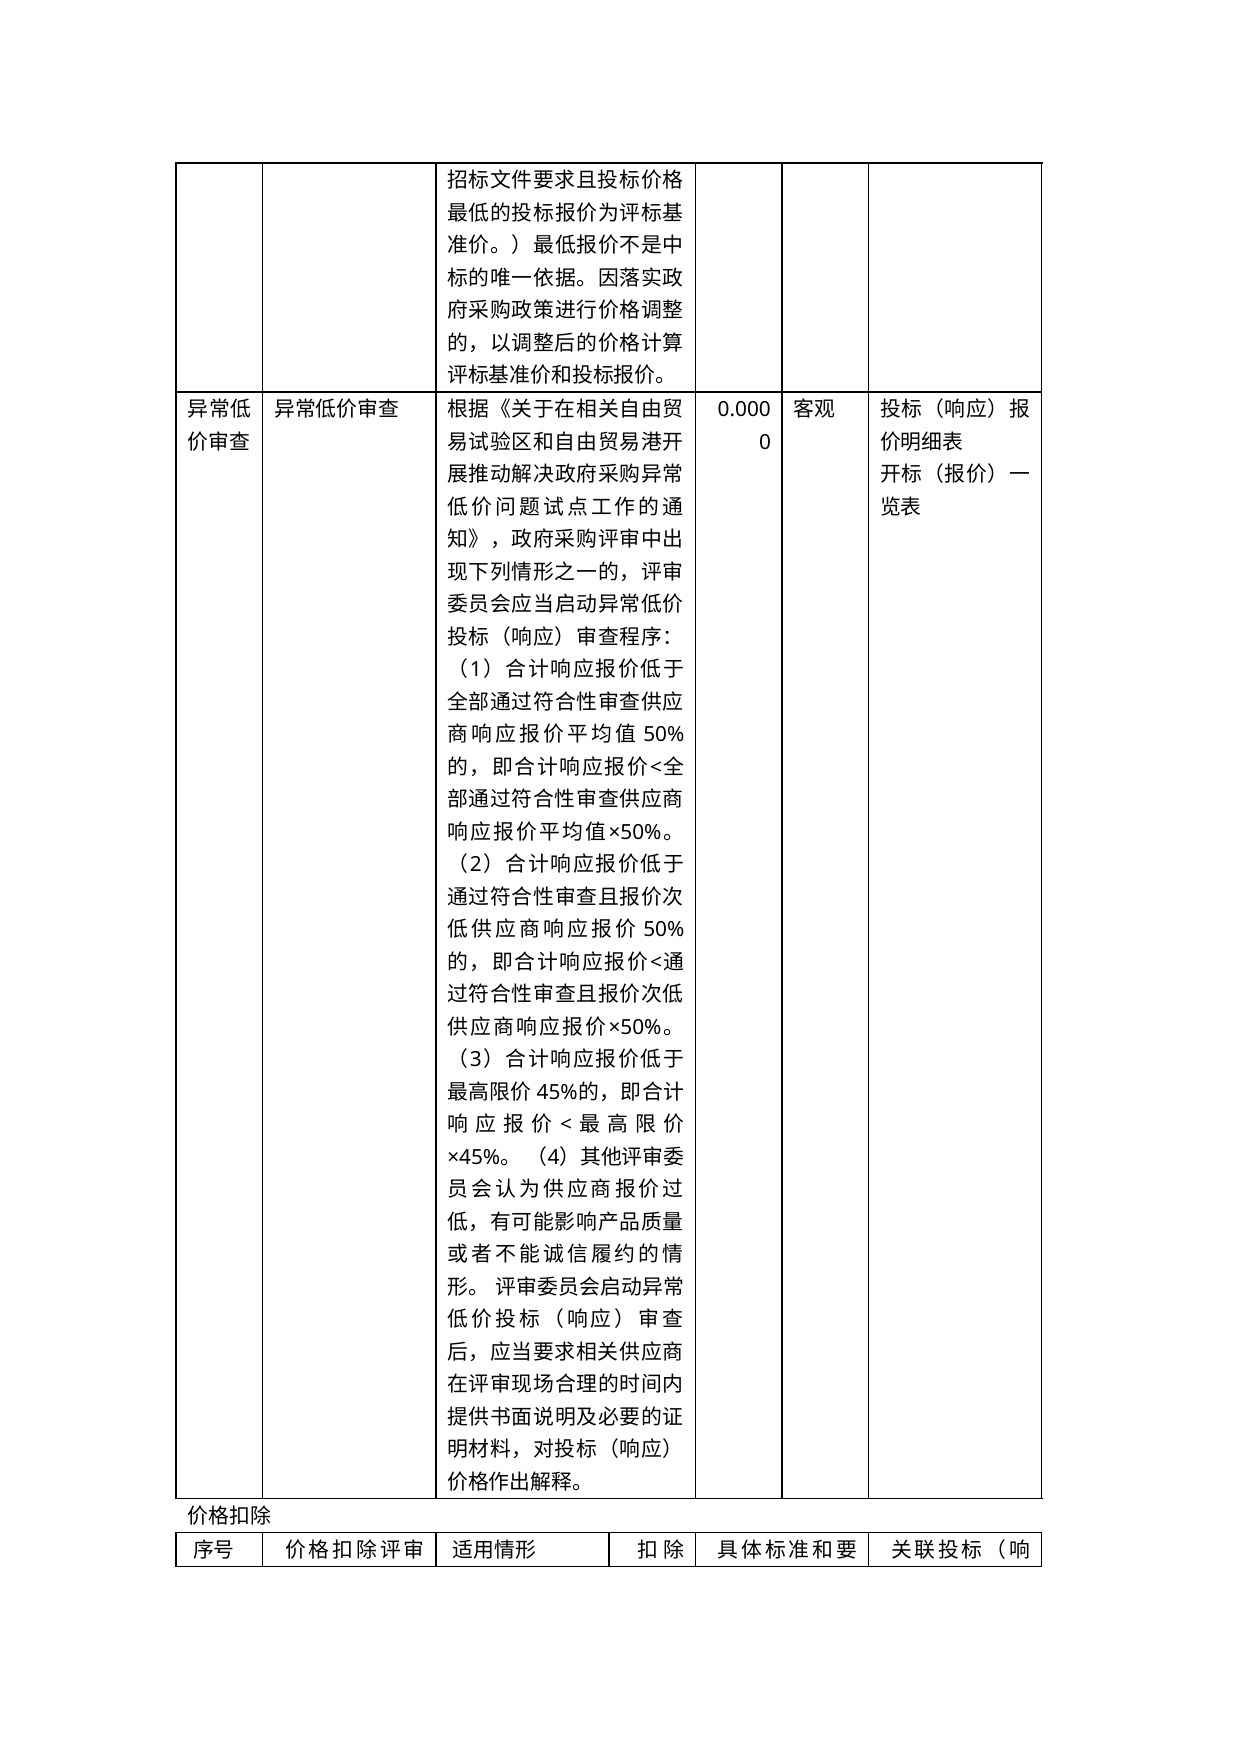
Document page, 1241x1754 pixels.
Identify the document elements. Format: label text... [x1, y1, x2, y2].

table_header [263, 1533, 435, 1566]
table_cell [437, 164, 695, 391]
text 价格扣除 [187, 1499, 1053, 1532]
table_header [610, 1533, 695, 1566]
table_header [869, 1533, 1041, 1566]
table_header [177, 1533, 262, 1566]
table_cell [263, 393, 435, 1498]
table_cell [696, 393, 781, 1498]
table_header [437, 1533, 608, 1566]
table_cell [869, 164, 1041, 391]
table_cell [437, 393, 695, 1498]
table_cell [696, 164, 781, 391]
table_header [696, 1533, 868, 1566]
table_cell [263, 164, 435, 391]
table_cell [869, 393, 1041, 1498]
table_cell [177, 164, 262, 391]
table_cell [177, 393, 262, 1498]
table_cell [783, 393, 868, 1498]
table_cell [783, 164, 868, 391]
